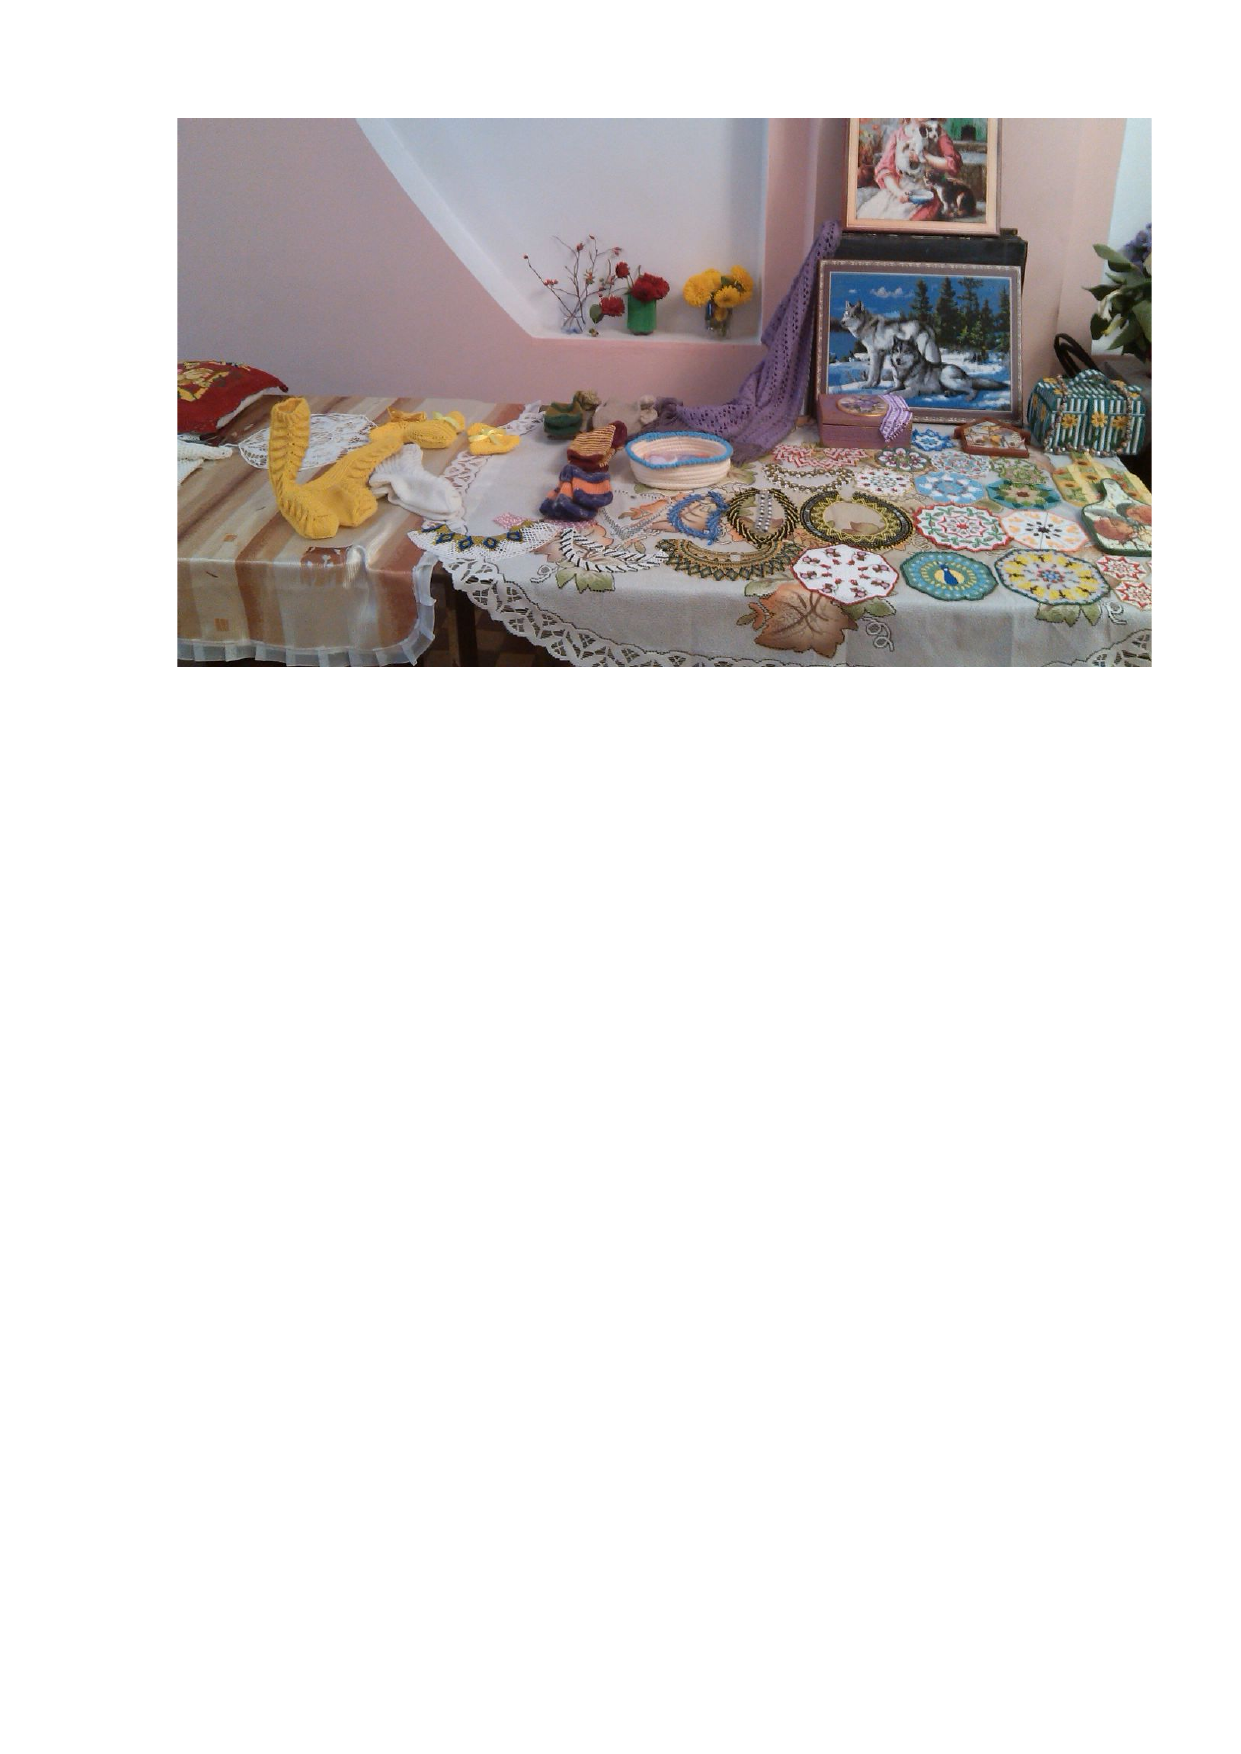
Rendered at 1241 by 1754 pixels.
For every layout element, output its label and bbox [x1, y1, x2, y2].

picture [177, 118, 1152, 667]
